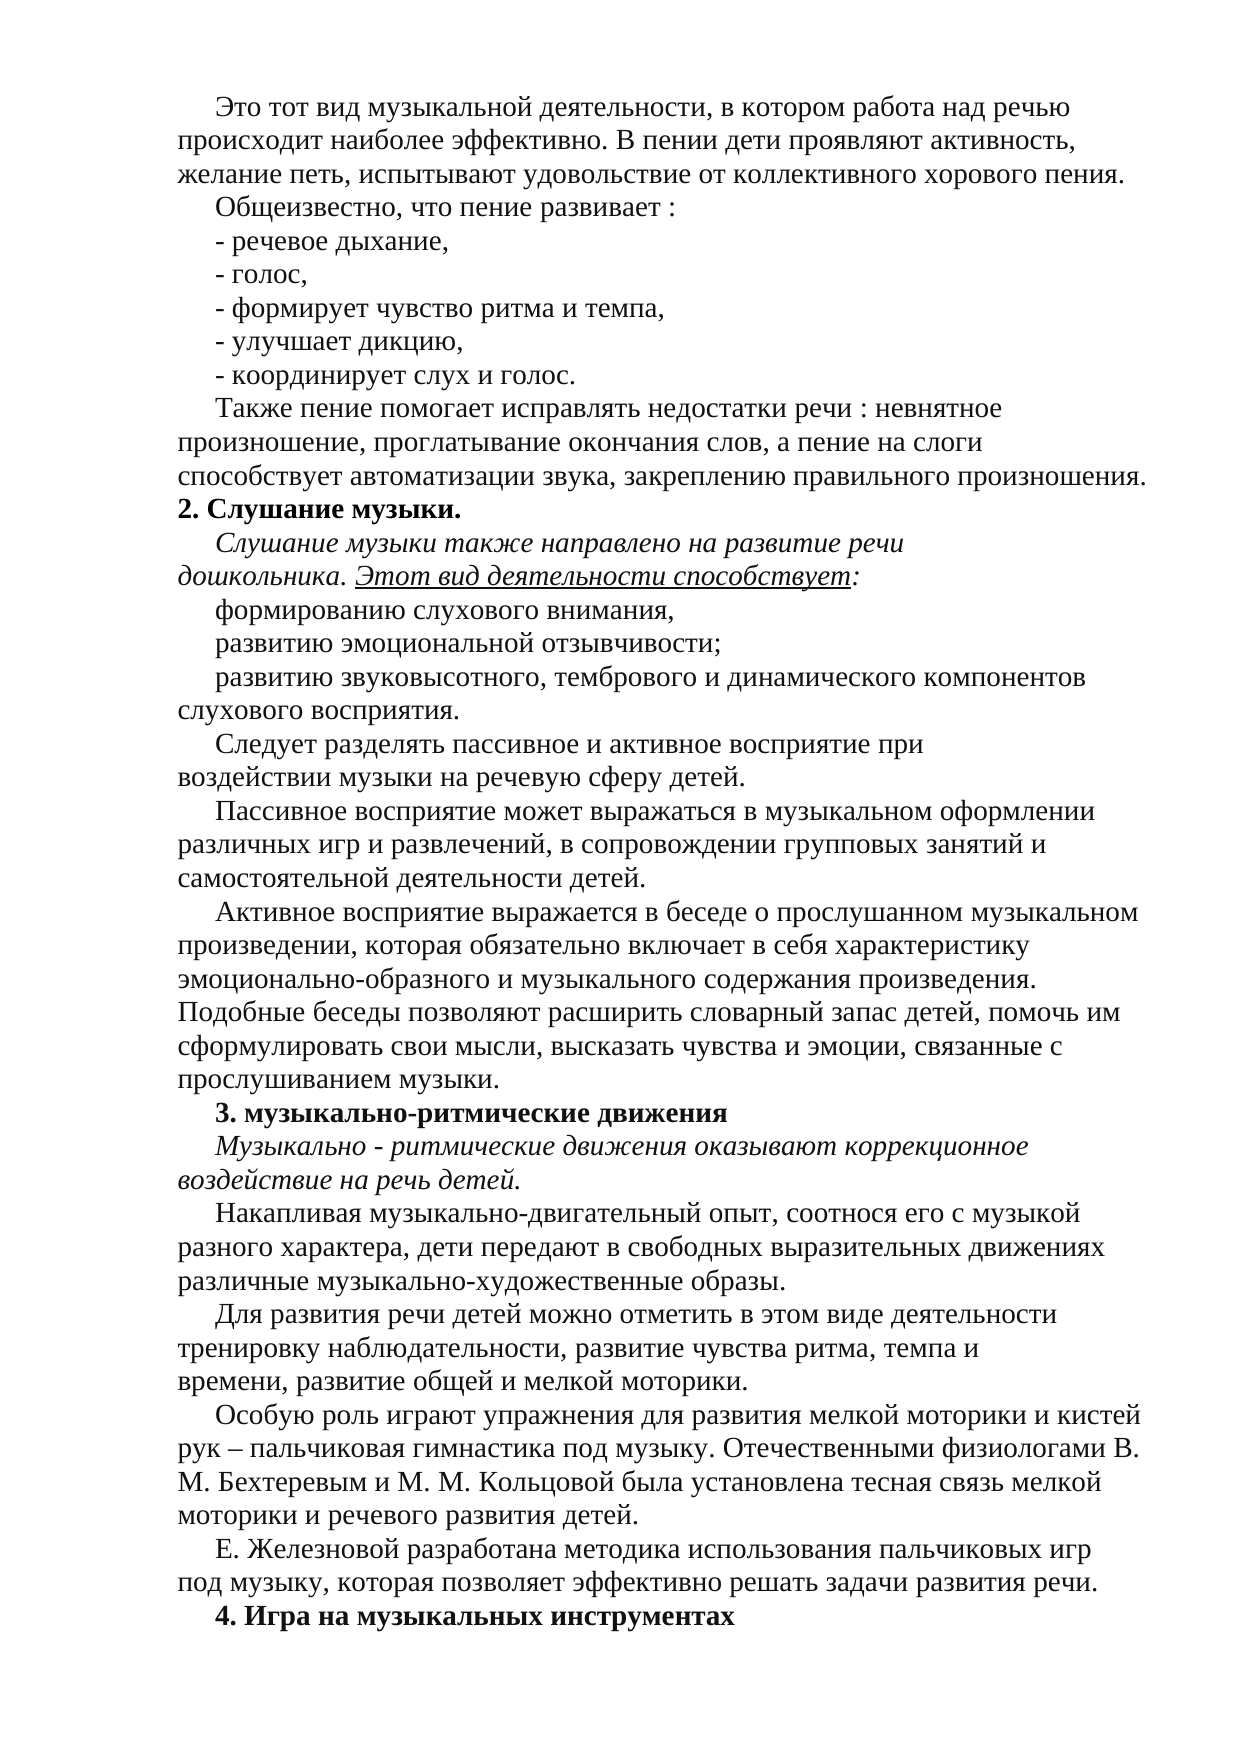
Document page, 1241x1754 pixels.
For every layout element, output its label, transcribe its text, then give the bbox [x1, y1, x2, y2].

text 3. музыкально-ритмические движения [177, 1095, 1152, 1128]
text Следует разделять пассивное и активное восприятие при воздействии музыки на речевую сферу детей. [177, 726, 1152, 793]
text Накапливая музыкально-двигательный опыт, соотнося его с музыкой разного характера, дети передают в свободных выразительных движениях различные музыкально-художественные образы. [177, 1196, 1152, 1296]
text - координирует слух и голос. [177, 357, 1152, 391]
text 4. Игра на музыкальных инструментах [177, 1598, 1152, 1632]
text - речевое дыхание, [177, 223, 1152, 256]
text Это тот вид музыкальной деятельности, в котором работа над речью происходит наиболее эффективно. В пении дети проявляют активность, желание петь, испытывают удовольствие от коллективного хорового пения. [177, 89, 1152, 189]
text развитию звуковысотного, тембрового и динамического компонентов слухового восприятия. [177, 659, 1152, 726]
text Особую роль играют упражнения для развития мелкой моторики и кистей рук – пальчиковая гимнастика под музыку. Отечественными физиологами В. М. Бехтеревым и М. М. Кольцовой была установлена тесная связь мелкой моторики и речевого развития детей. [177, 1397, 1152, 1531]
text Музыкально - ритмические движения оказывают коррекционное воздействие на речь детей. [177, 1128, 1152, 1196]
text Общеизвестно, что пение развивает : [177, 189, 1152, 223]
text - улучшает дикцию, [177, 323, 1152, 357]
text формированию слухового внимания, [177, 592, 1152, 625]
text Слушание музыки также направлено на развитие речи дошкольника. Этот вид деятельности способствует: [177, 525, 1152, 592]
text Также пение помогает исправлять недостатки речи : невнятное произношение, проглатывание окончания слов, а пение на слоги способствует автоматизации звука, закреплению правильного произношения. [177, 391, 1152, 491]
text Е. Железновой разработана методика использования пальчиковых игр под музыку, которая позволяет эффективно решать задачи развития речи. [177, 1531, 1152, 1598]
text Пассивное восприятие может выражаться в музыкальном оформлении различных игр и развлечений, в сопровождении групповых занятий и самостоятельной деятельности детей. [177, 793, 1152, 894]
text развитию эмоциональной отзывчивости; [177, 625, 1152, 659]
text 2. Слушание музыки. [177, 491, 1152, 525]
text - голос, [177, 256, 1152, 290]
text - формирует чувство ритма и темпа, [177, 290, 1152, 323]
text Для развития речи детей можно отметить в этом виде деятельности тренировку наблюдательности, развитие чувства ритма, темпа и времени, развитие общей и мелкой моторики. [177, 1296, 1152, 1397]
text Активное восприятие выражается в беседе о прослушанном музыкальном произведении, которая обязательно включает в себя характеристику эмоционально-образного и музыкального содержания произведения. Подобные беседы позволяют расширить словарный запас детей, помочь им сформулировать свои мысли, высказать чувства и эмоции, связанные с прослушиванием музыки. [177, 894, 1152, 1095]
